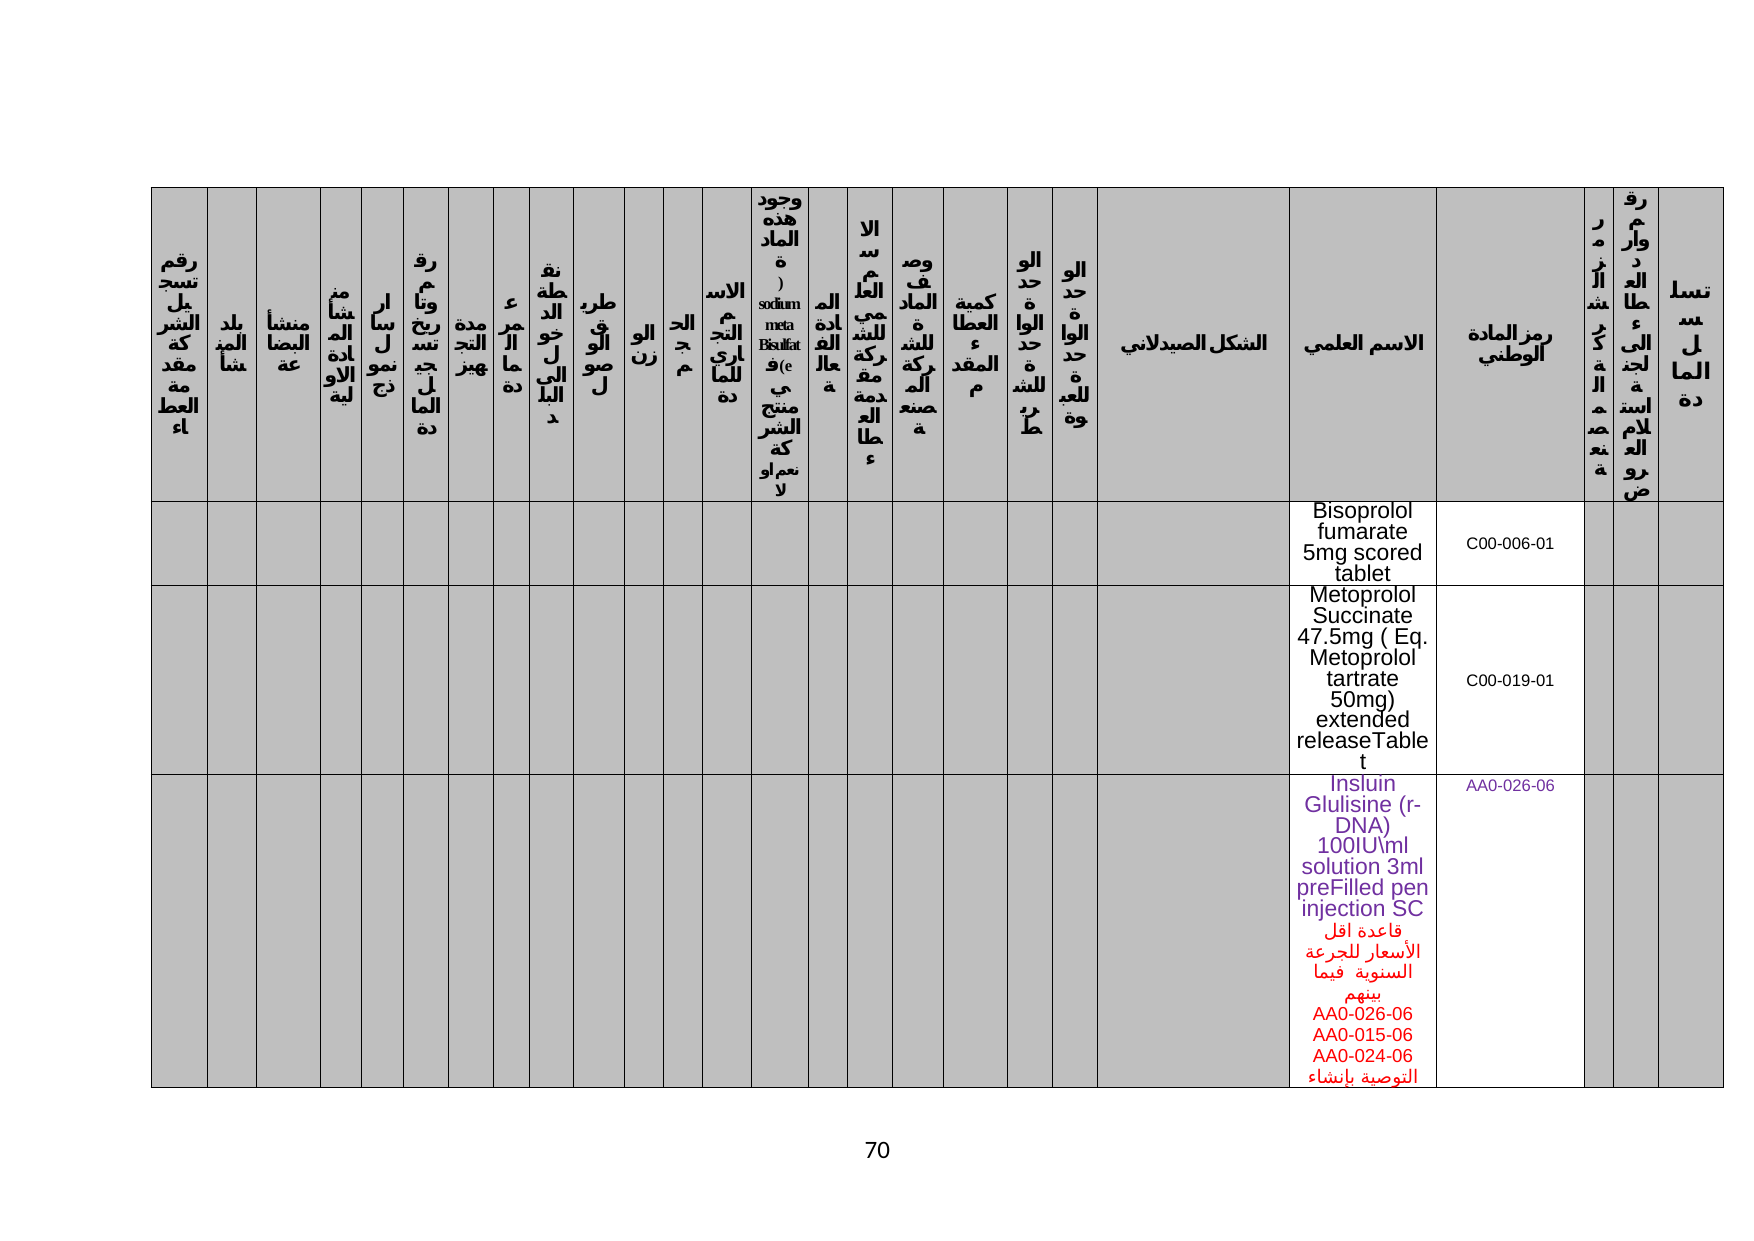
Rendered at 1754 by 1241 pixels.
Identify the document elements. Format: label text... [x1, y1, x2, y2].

table_cell [362, 775, 403, 1087]
table_cell [152, 586, 207, 774]
table_cell [1585, 502, 1613, 585]
table_cell [530, 775, 573, 1087]
table_cell [1053, 775, 1097, 1087]
table_cell كمية العطاء المقدم [944, 188, 1007, 501]
table_cell رمز المادة الوطني [1437, 188, 1584, 501]
table_cell [257, 775, 320, 1087]
table_cell رمز الشركة المصنعة [1585, 188, 1613, 501]
table_cell الوحدة الواحدة للشريط [1008, 188, 1052, 501]
table_cell [449, 775, 493, 1087]
table_cell الشكل الصيدلاني [1098, 188, 1289, 501]
table_cell 01-C00-019 [1437, 586, 1584, 774]
table_cell [362, 586, 403, 774]
table_cell [574, 502, 624, 585]
table_cell مدة التجهيز [449, 188, 493, 501]
table_cell [494, 502, 529, 585]
table_cell [1098, 775, 1289, 1087]
table_cell بلد المنشأ [208, 188, 256, 501]
table_cell [494, 586, 529, 774]
table_cell [1659, 502, 1723, 585]
table_cell [574, 586, 624, 774]
table_cell [1008, 502, 1052, 585]
table_cell [625, 502, 663, 585]
table_cell منشأ البضاعة [257, 188, 320, 501]
table_cell [703, 502, 751, 585]
table_cell ارسال نموذج [362, 188, 403, 501]
table_cell [893, 775, 943, 1087]
table_cell [752, 775, 808, 1087]
table_cell طريق الوصول [574, 188, 624, 501]
table_cell [1659, 586, 1723, 774]
table_cell وجود هذه المادة (sodium meta Bisulfate)في منتج الشركة نعم او لا [752, 188, 808, 501]
table_cell [404, 586, 448, 774]
table_cell [321, 502, 361, 585]
table_cell [208, 502, 256, 585]
table_cell [530, 586, 573, 774]
table_cell [625, 586, 663, 774]
table_cell منشأ المادة الاولية [321, 188, 361, 501]
table_cell [1585, 586, 1613, 774]
table_cell [362, 502, 403, 585]
table_cell [944, 586, 1007, 774]
table_cell [1614, 775, 1658, 1087]
table_cell [944, 775, 1007, 1087]
table_cell [893, 502, 943, 585]
table_cell [257, 586, 320, 774]
table_cell [404, 502, 448, 585]
table_cell [1614, 502, 1658, 585]
table_cell [449, 586, 493, 774]
table_cell [1053, 502, 1097, 585]
table_cell الوحدة الواحدة للعبوة [1053, 188, 1097, 501]
table_cell [664, 775, 702, 1087]
table_cell الاسم التجاري للمادة [703, 188, 751, 501]
table_cell [1098, 586, 1289, 774]
table_cell [809, 502, 847, 585]
table_cell Bisoprolol fumarate 5mg scored tablet [1290, 502, 1436, 585]
table_cell [1053, 586, 1097, 774]
table_cell 06-AA0-026 [1437, 775, 1584, 1087]
table_cell [1659, 775, 1723, 1087]
table_cell المادة الفعالة [809, 188, 847, 501]
table_cell [1585, 775, 1613, 1087]
table_cell [944, 502, 1007, 585]
table_cell [321, 586, 361, 774]
table_cell [703, 775, 751, 1087]
table_cell عمر المادة [494, 188, 529, 501]
table_cell [1008, 775, 1052, 1087]
table_cell الاسم العلمي للشركة مقدمة العطاء [848, 188, 892, 501]
table_cell [257, 502, 320, 585]
table_cell [404, 775, 448, 1087]
table_cell Metoprolol Succinate 47.5mg ( Eq. Metoprolol tartrate 50mg) extended releaseTablet [1290, 586, 1436, 774]
table_cell [494, 775, 529, 1087]
table_cell [752, 502, 808, 585]
table_cell [152, 502, 207, 585]
table_cell [625, 775, 663, 1087]
table_cell الوزن [625, 188, 663, 501]
table_cell [530, 502, 573, 585]
table_cell 01-C00-006 [1437, 502, 1584, 585]
table_cell [1008, 586, 1052, 774]
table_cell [1290, 775, 1436, 1087]
table_cell [152, 775, 207, 1087]
table_cell رقم وارد العطاء الى لجنة استلام العروض [1614, 188, 1658, 501]
table_cell رقم وتاريخ تسجيل المادة [404, 188, 448, 501]
table_cell [848, 775, 892, 1087]
table_cell [574, 775, 624, 1087]
table_cell [449, 502, 493, 585]
table_cell [809, 586, 847, 774]
table_cell [1098, 502, 1289, 585]
table_cell [664, 586, 702, 774]
table_cell [664, 502, 702, 585]
table_cell [809, 775, 847, 1087]
table_cell [321, 775, 361, 1087]
table_cell الاسم العلمي [1290, 188, 1436, 501]
table_cell [848, 586, 892, 774]
table_cell [703, 586, 751, 774]
table_cell [208, 775, 256, 1087]
table_cell الحجم [664, 188, 702, 501]
table_cell [208, 586, 256, 774]
table_cell وصف المادة للشركة المصنعة [893, 188, 943, 501]
table_cell [752, 586, 808, 774]
table_cell [1614, 586, 1658, 774]
table_cell تسلسل المادة [1659, 188, 1723, 501]
table_cell [848, 502, 892, 585]
table_cell رقم تسجيل الشركة مقدمة العطاء [152, 188, 207, 501]
table_cell [893, 586, 943, 774]
table_cell نقطة الدخول الى البلد [530, 188, 573, 501]
